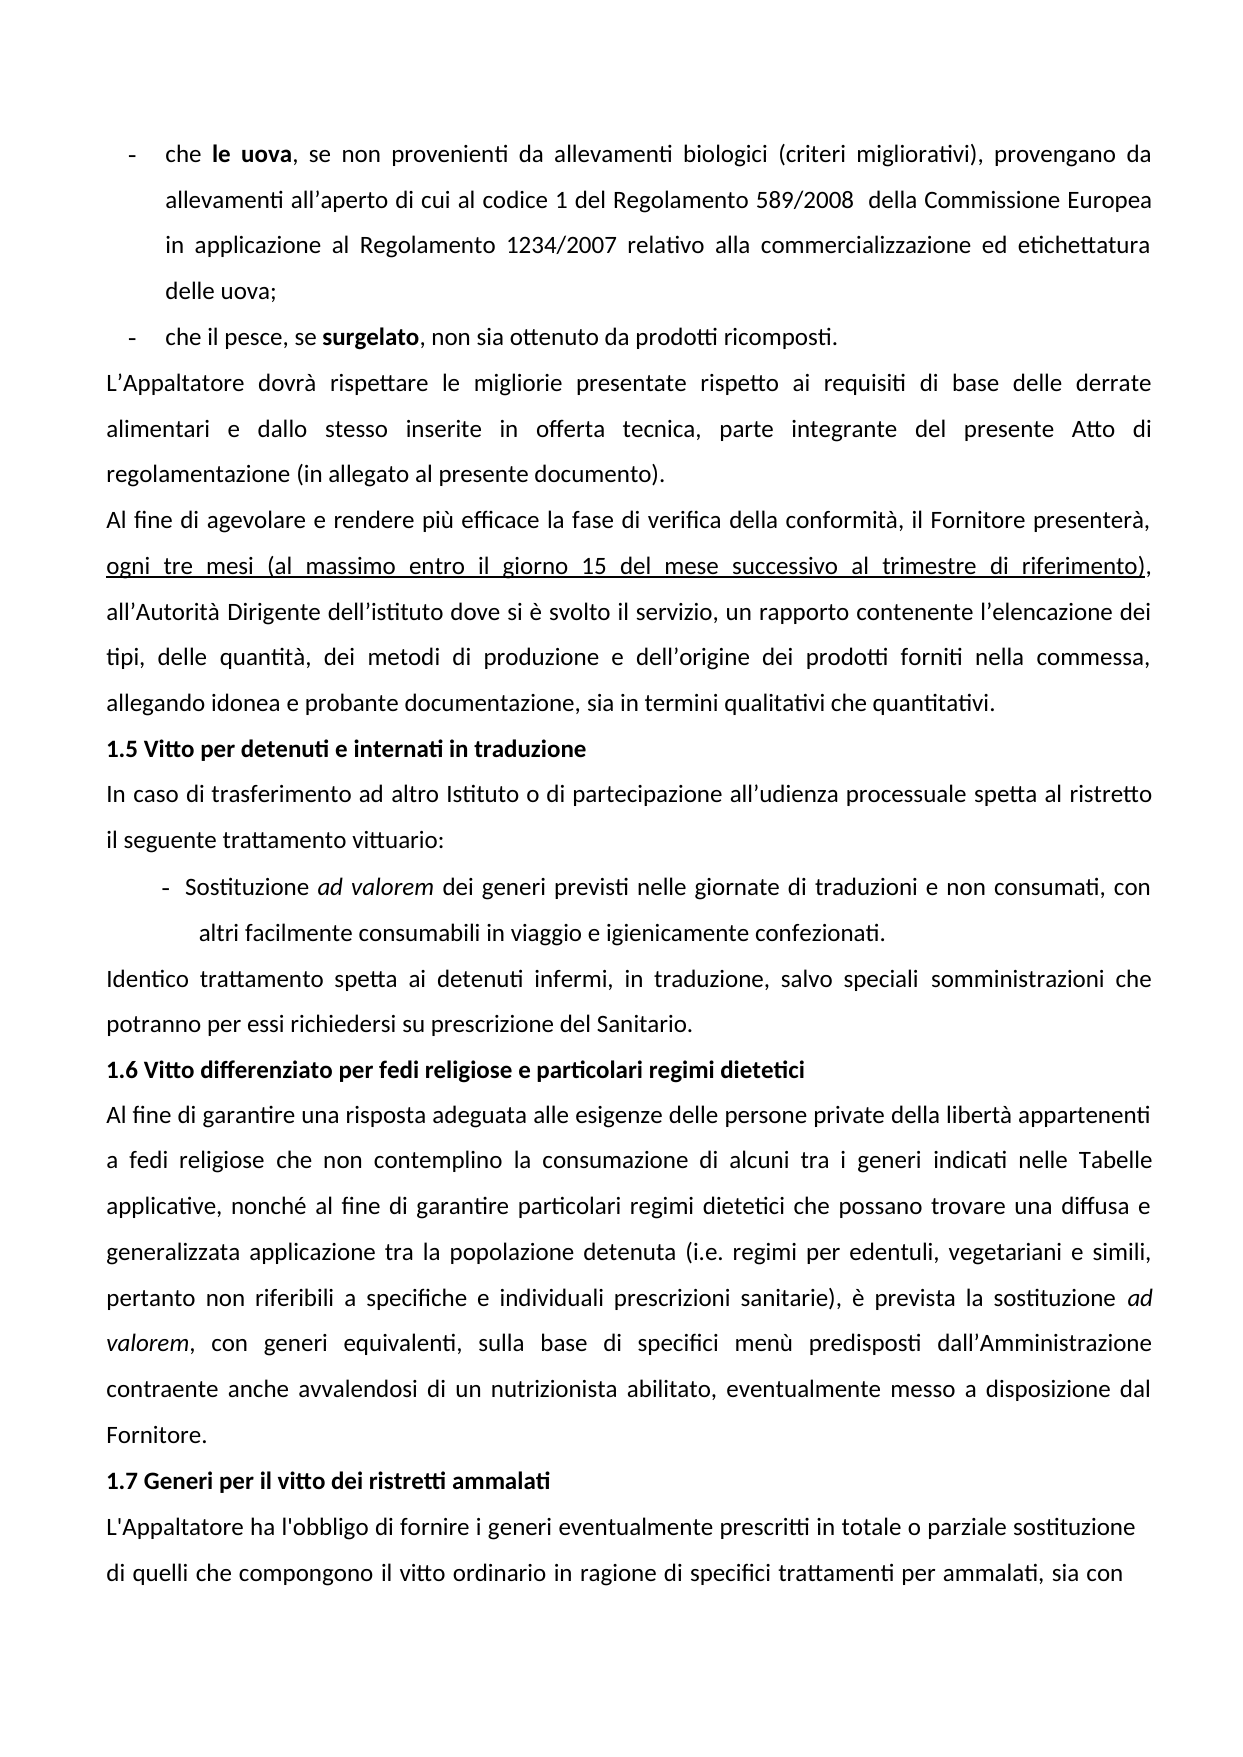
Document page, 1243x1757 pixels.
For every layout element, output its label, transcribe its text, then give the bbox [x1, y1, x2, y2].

text Identico trattamento spetta ai detenuti infermi, in traduzione, salvo speciali somministrazioni che potranno per essi richiedersi su prescrizione del Sanitario. [106, 963, 1152, 1039]
text L’Appaltatore dovrà rispettare le migliorie presentate rispetto ai requisiti di base delle derrate alimentari e dallo stesso inserite in offerta tecnica, parte integrante del presente Atto di regolamentazione (in allegato al presente documento). [106, 367, 1152, 489]
list che il pesce, se surgelato, non sia ottenuto da prodotti ricomposti. [128, 321, 1174, 352]
text In caso di trasferimento ad altro Istituto o di partecipazione all’udienza processuale spetta al ristretto il seguente trattamento vittuario: [106, 779, 1152, 855]
subtitle Vitto per detenuti e internati in traduzione [106, 734, 1174, 764]
text - Sostituzione ad valorem dei generi previsti nelle giornate di traduzioni e non consumati, con altri facilmente consumabili in viaggio e igienicamente confezionati. [161, 871, 1152, 947]
text Al fine di agevolare e rendere più efficace la fase di verifica della conformità, il Fornitore presenterà, ogni tre mesi (al massimo entro il giorno 15 del mese successivo al trimestre di riferimento), all’Autorità Dirigente dell’istituto dove si è svolto il servizio, un rapporto contenente l’elencazione dei tipi, delle quantità, dei metodi di produzione e dell’origine dei prodotti forniti nella commessa, allegando idonea e probante documentazione, sia in termini qualitativi che quantitativi. [106, 504, 1152, 718]
subtitle Generi per il vitto dei ristretti ammalati [106, 1465, 1174, 1495]
text L'Appaltatore ha l'obbligo di fornire i generi eventualmente prescritti in totale o parziale sostituzione di quelli che compongono il vitto ordinario in ragione di specifici trattamenti per ammalati, sia con [106, 1511, 1137, 1587]
subtitle Vitto differenziato per fedi religiose e particolari regimi dietetici [106, 1054, 1174, 1085]
list che le uova, se non provenienti da allevamenti biologici (criteri migliorativi), provengano da allevamenti all’aperto di cui al codice 1 del Regolamento 589/2008 della Commissione Europea in applicazione al Regolamento 1234/2007 relativo alla commercializzazione ed etichettatura delle uova; [128, 138, 1152, 306]
text Al fine di garantire una risposta adeguata alle esigenze delle persone private della libertà appartenenti a fedi religiose che non contemplino la consumazione di alcuni tra i generi indicati nelle Tabelle applicative, nonché al fine di garantire particolari regimi dietetici che possano trovare una diffusa e generalizzata applicazione tra la popolazione detenuta (i.e. regimi per edentuli, vegetariani e simili, pertanto non riferibili a specifiche e individuali prescrizioni sanitarie), è prevista la sostituzione ad valorem, con generi equivalenti, sulla base di specifici menù predisposti dall’Amministrazione contraente anche avvalendosi di un nutrizionista abilitato, eventualmente messo a disposizione dal Fornitore. [106, 1099, 1153, 1449]
